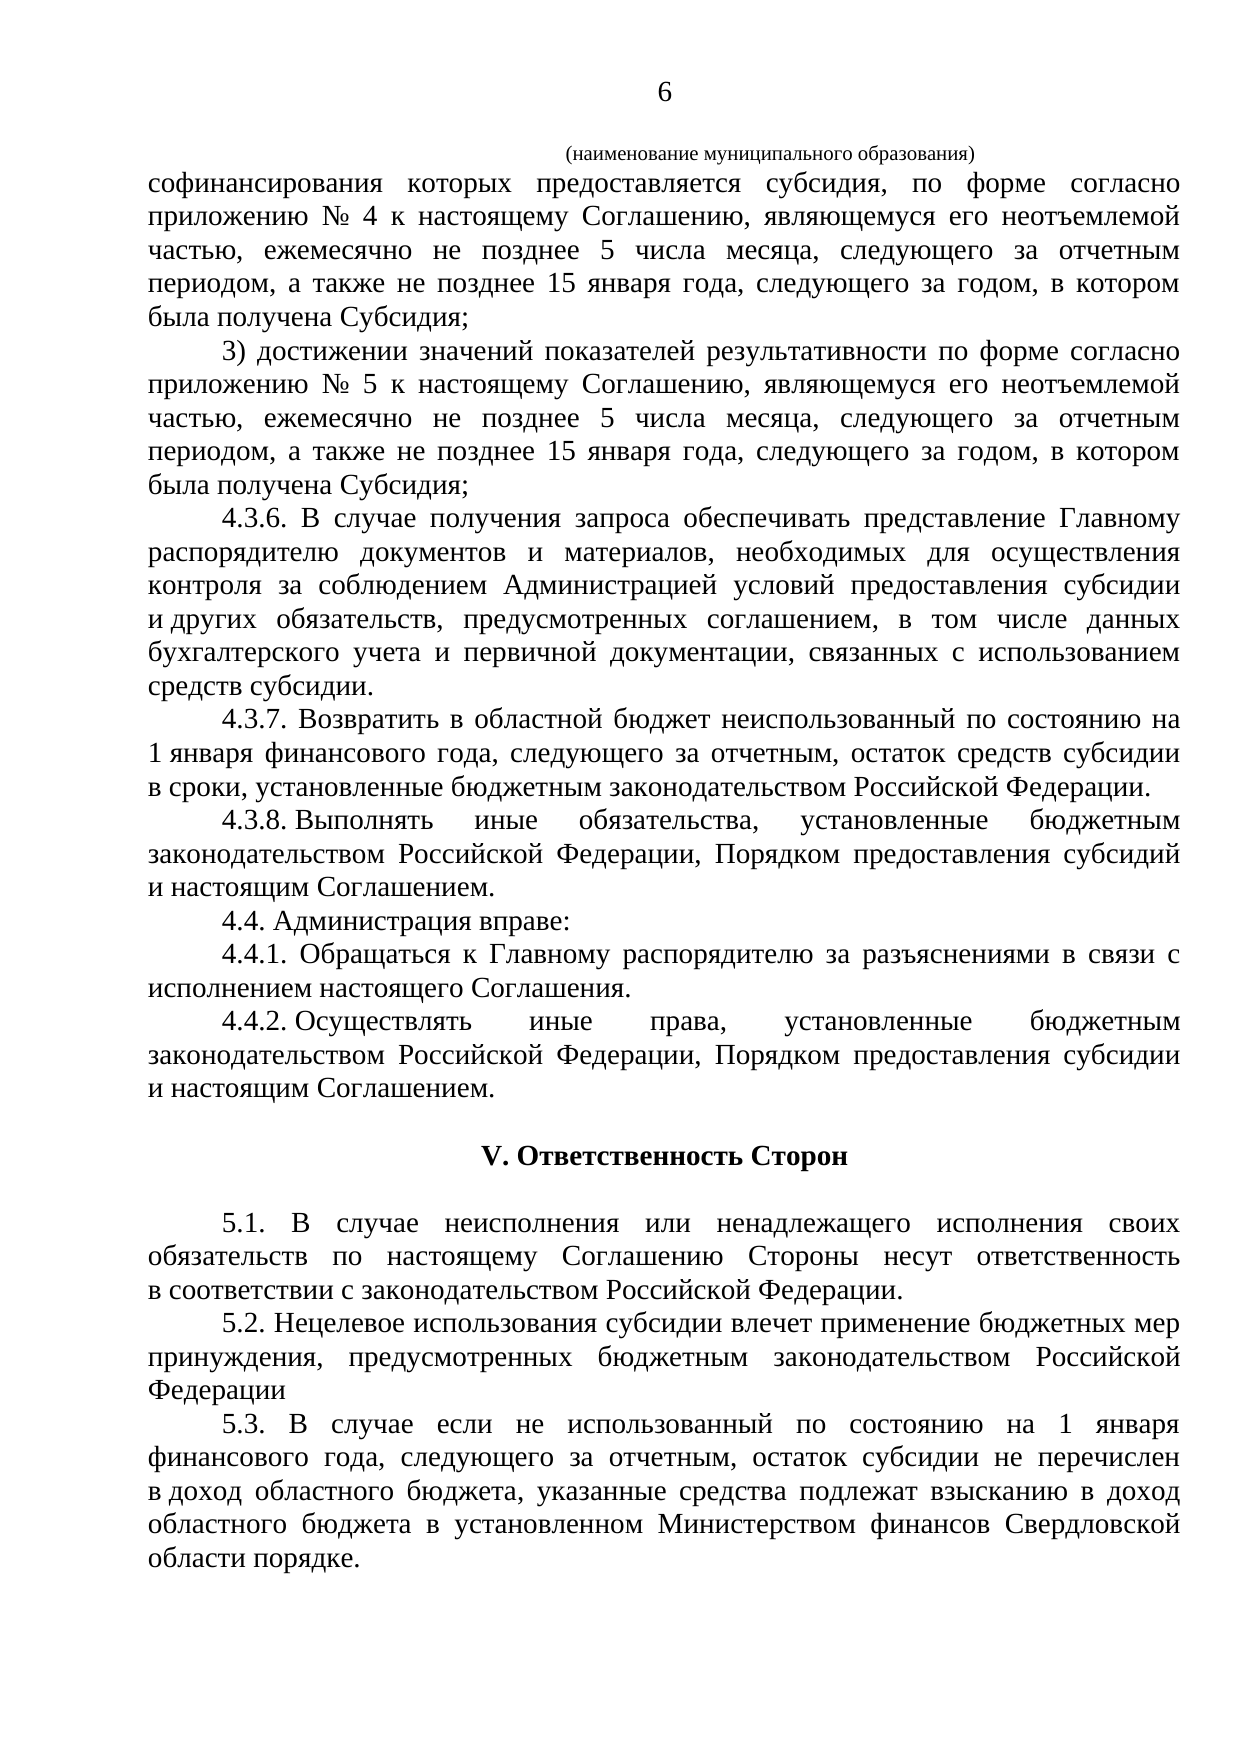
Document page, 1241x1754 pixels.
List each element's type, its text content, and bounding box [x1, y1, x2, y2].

text 4.4.2. Осуществлять иные права, установленные бюджетным законодательством Российской Федерации, Порядком предоставления субсидии и настоящим Соглашением. [148, 1003, 1181, 1104]
text 5.1. В случае неисполнения или ненадлежащего исполнения своих обязательств по настоящему Соглашению Стороны несут ответственность в соответствии с законодательством Российской Федерации. [148, 1205, 1181, 1305]
text 5.2. Нецелевое использования субсидии влечет применение бюджетных мер принуждения, предусмотренных бюджетным законодательством Российской Федерации [148, 1305, 1181, 1406]
text 4.3.6. В случае получения запроса обеспечивать представление Главному распорядителю документов и материалов, необходимых для осуществления контроля за соблюдением Администрацией условий предоставления субсидии и других обязательств, предусмотренных соглашением, в том числе данных бухгалтерского учета и первичной документации, связанных с использованием средств субсидии. [148, 500, 1181, 702]
text 3) достижении значений показателей результативности по форме согласно приложению № 5 к настоящему Соглашению, являющемуся его неотъемлемой частью, ежемесячно не позднее 5 числа месяца, следующего за отчетным периодом, а также не позднее 15 января года, следующего за годом, в котором была получена Субсидия; [148, 333, 1181, 500]
text (наименование муниципального образования) [148, 141, 1181, 165]
text 5.3. В случае если не использованный по состоянию на 1 января финансового года, следующего за отчетным, остаток субсидии не перечислен в доход областного бюджета, указанные средства подлежат взысканию в доход областного бюджета в установленном Министерством финансов Свердловской области порядке. [148, 1406, 1181, 1574]
text софинансирования которых предоставляется субсидия, по форме согласно приложению № 4 к настоящему Соглашению, являющемуся его неотъемлемой частью, ежемесячно не позднее 5 числа месяца, следующего за отчетным периодом, а также не позднее 15 января года, следующего за годом, в котором была получена Субсидия; [148, 165, 1181, 333]
text V. Ответственность Сторон [148, 1138, 1181, 1171]
text 4.4.1. Обращаться к Главному распорядителю за разъяснениями в связи с исполнением настоящего Соглашения. [148, 936, 1181, 1003]
text 4.3.8. Выполнять иные обязательства, установленные бюджетным законодательством Российской Федерации, Порядком предоставления субсидий и настоящим Соглашением. [148, 802, 1181, 903]
text 4.3.7. Возвратить в областной бюджет неиспользованный по состоянию на 1 января финансового года, следующего за отчетным, остаток средств субсидии в сроки, установленные бюджетным законодательством Российской Федерации. [148, 702, 1181, 802]
text 4.4. Администрация вправе: [148, 903, 1181, 936]
